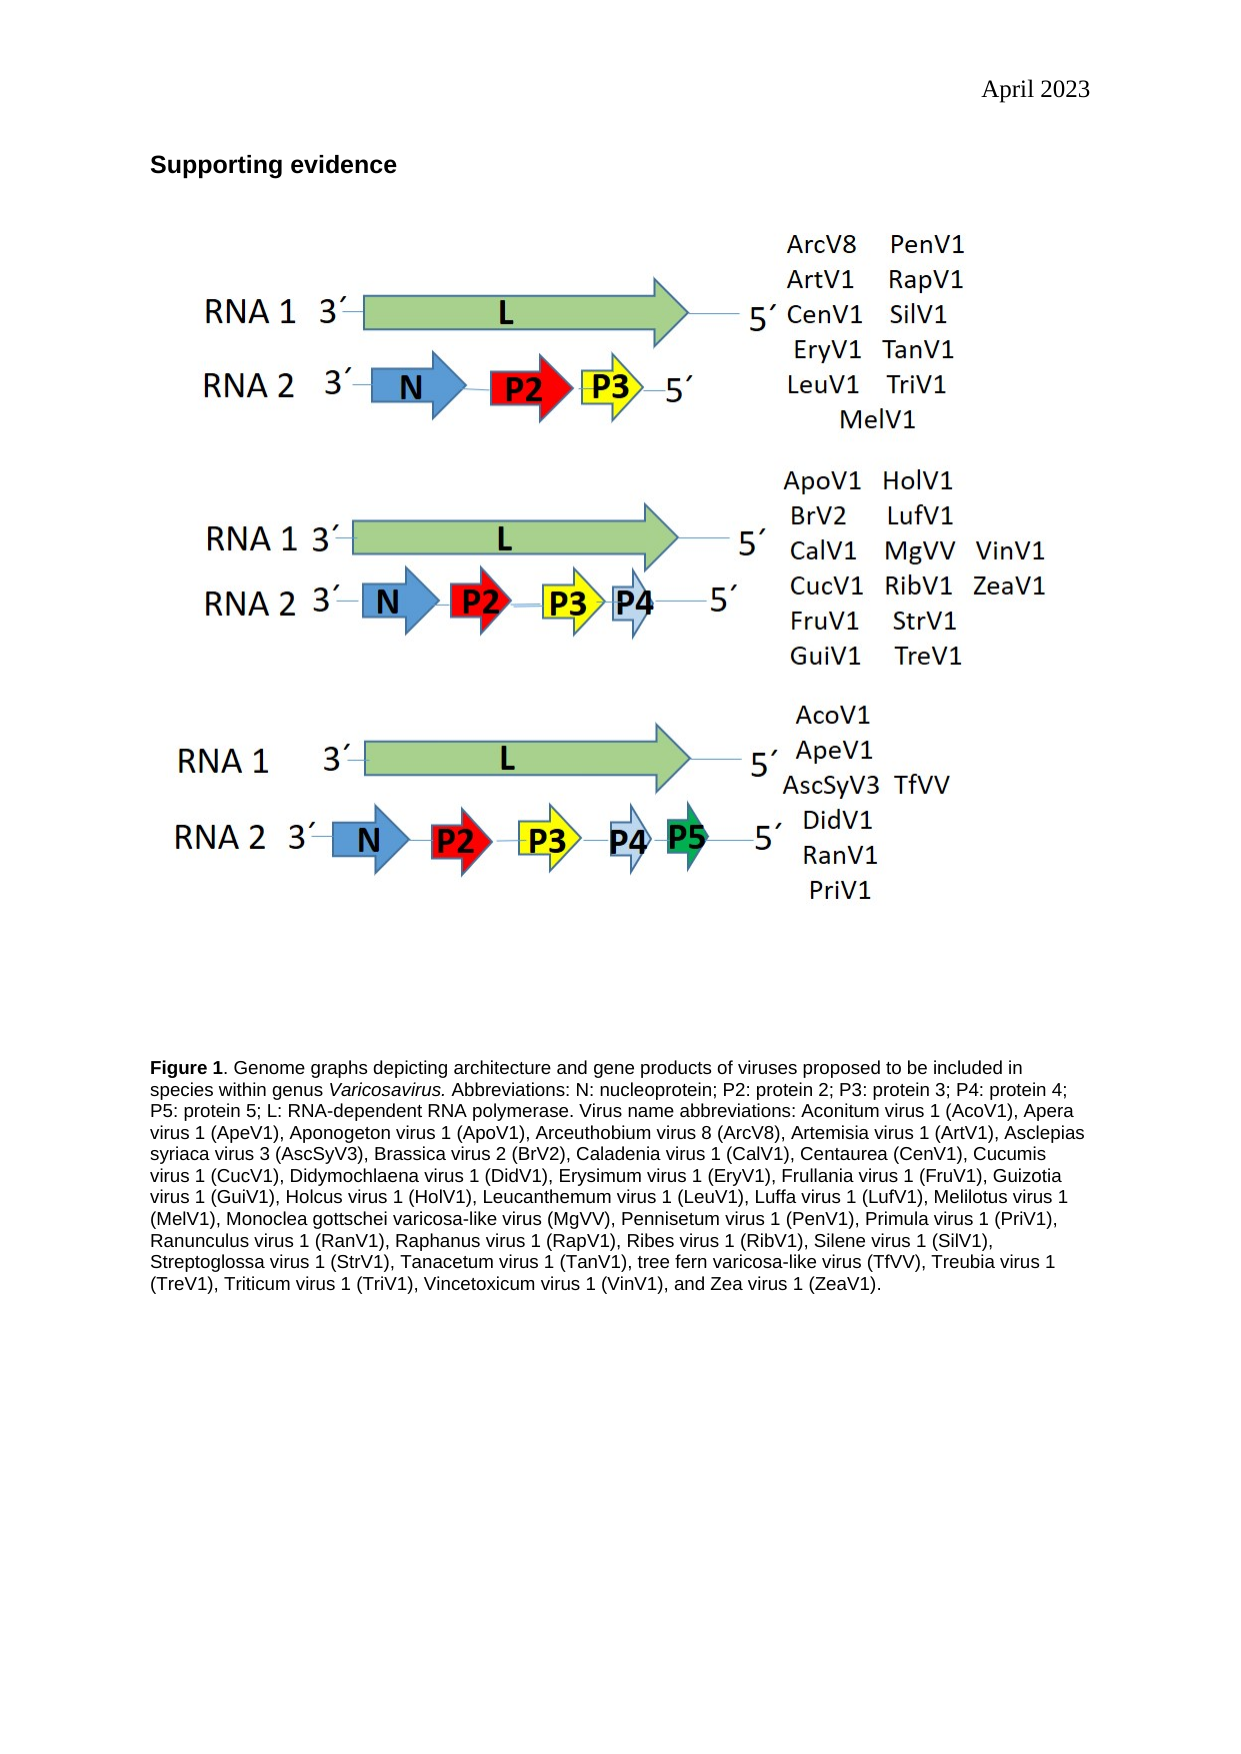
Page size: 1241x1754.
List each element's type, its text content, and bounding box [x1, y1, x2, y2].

text Supporting evidence [150, 150, 1090, 179]
text Figure 1. Genome graphs depicting architecture and gene products of viruses proposed to be included in species within genus Varicosavirus. Abbreviations: N: nucleoprotein; P2: protein 2; P3: protein 3; P4: protein 4; P5: protein 5; L: RNA-dependent RNA polymerase. Virus name abbreviations: Aconitum virus 1 (AcoV1), Apera virus 1 (ApeV1), Aponogeton virus 1 (ApoV1), Arceuthobium virus 8 (ArcV8), Artemisia virus 1 (ArtV1), Asclepias syriaca virus 3 (AscSyV3), Brassica virus 2 (BrV2), Caladenia virus 1 (CalV1), Centaurea (CenV1), Cucumis virus 1 (CucV1), Didymochlaena virus 1 (DidV1), Erysimum virus 1 (EryV1), Frullania virus 1 (FruV1), Guizotia virus 1 (GuiV1), Holcus virus 1 (HolV1), Leucanthemum virus 1 (LeuV1), Luffa virus 1 (LufV1), Melilotus virus 1 (MelV1), Monoclea gottschei varicosa-like virus (MgVV), Pennisetum virus 1 (PenV1), Primula virus 1 (PriV1), Ranunculus virus 1 (RanV1), Raphanus virus 1 (RapV1), Ribes virus 1 (RibV1), Silene virus 1 (SilV1), Streptoglossa virus 1 (StrV1), Tanacetum virus 1 (TanV1), tree fern varicosa-like virus (TfVV), Treubia virus 1 (TreV1), Triticum virus 1 (TriV1), Vincetoxicum virus 1 (VinV1), and Zea virus 1 (ZeaV1). [150, 1057, 1090, 1294]
picture [150, 217, 1064, 952]
